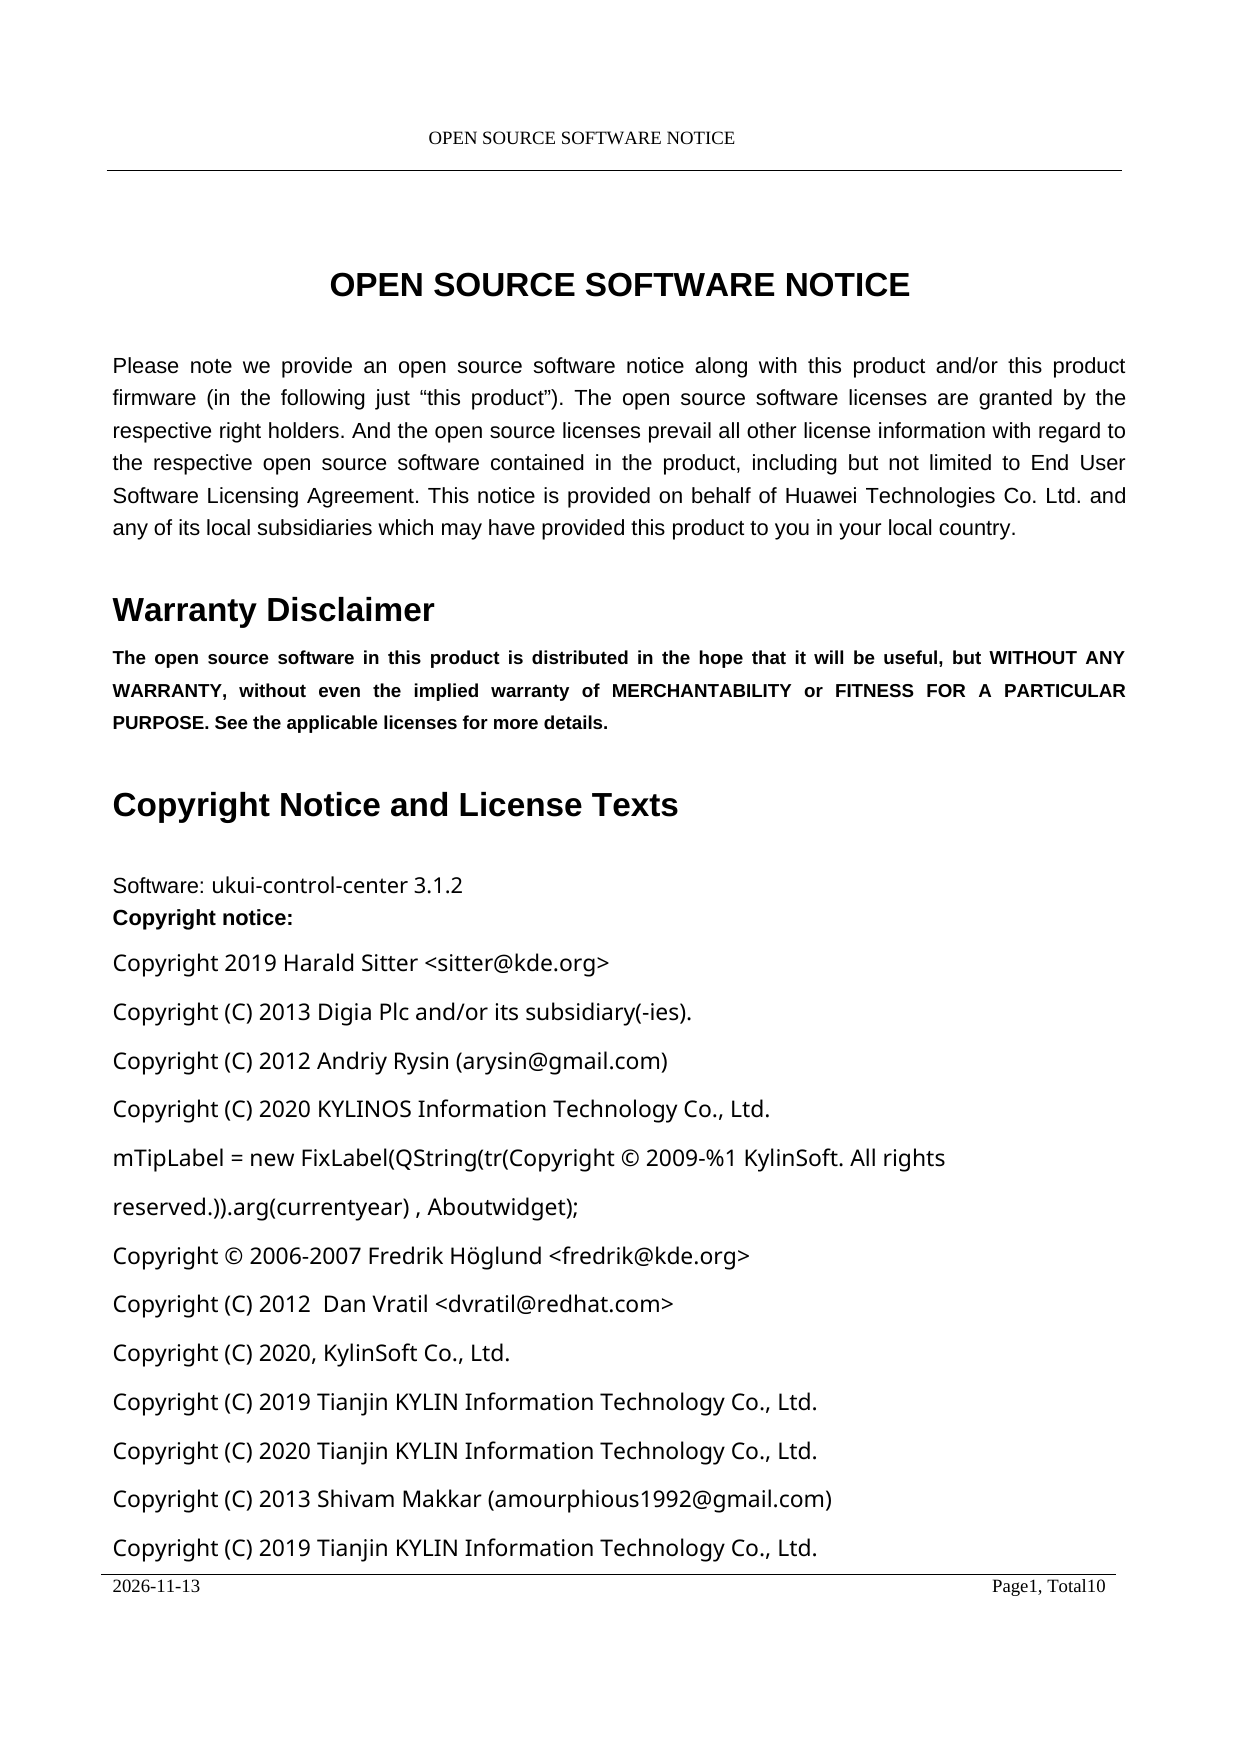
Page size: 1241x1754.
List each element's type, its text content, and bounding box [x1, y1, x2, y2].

text The open source software in this product is distributed in the hope that it will be useful, but WITHOUT ANY WARRANTY, without even the implied warranty of MERCHANTABILITY or FITNESS FOR A PARTICULAR PURPOSE. See the applicable licenses for more details. [112, 641, 1128, 739]
text Warranty Disclaimer [112, 576, 1128, 641]
text Copyright notice: [112, 901, 1128, 934]
text OPEN SOURCE SOFTWARE NOTICE [112, 251, 1128, 316]
text Copyright Notice and License Texts [112, 771, 1128, 836]
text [112, 947, 1128, 1564]
text Software: ukui-control-center 3.1.2 [112, 869, 1128, 901]
text Please note we provide an open source software notice along with this product and/or this product firmware (in the following just “this product”). The open source software licenses are granted by the respective right holders. And the open source licenses prevail all other license information with regard to the respective open source software contained in the product, including but not limited to End User Software Licensing Agreement. This notice is provided on behalf of Huawei Technologies Co. Ltd. and any of its local subsidiaries which may have provided this product to you in your local country. [112, 349, 1128, 544]
